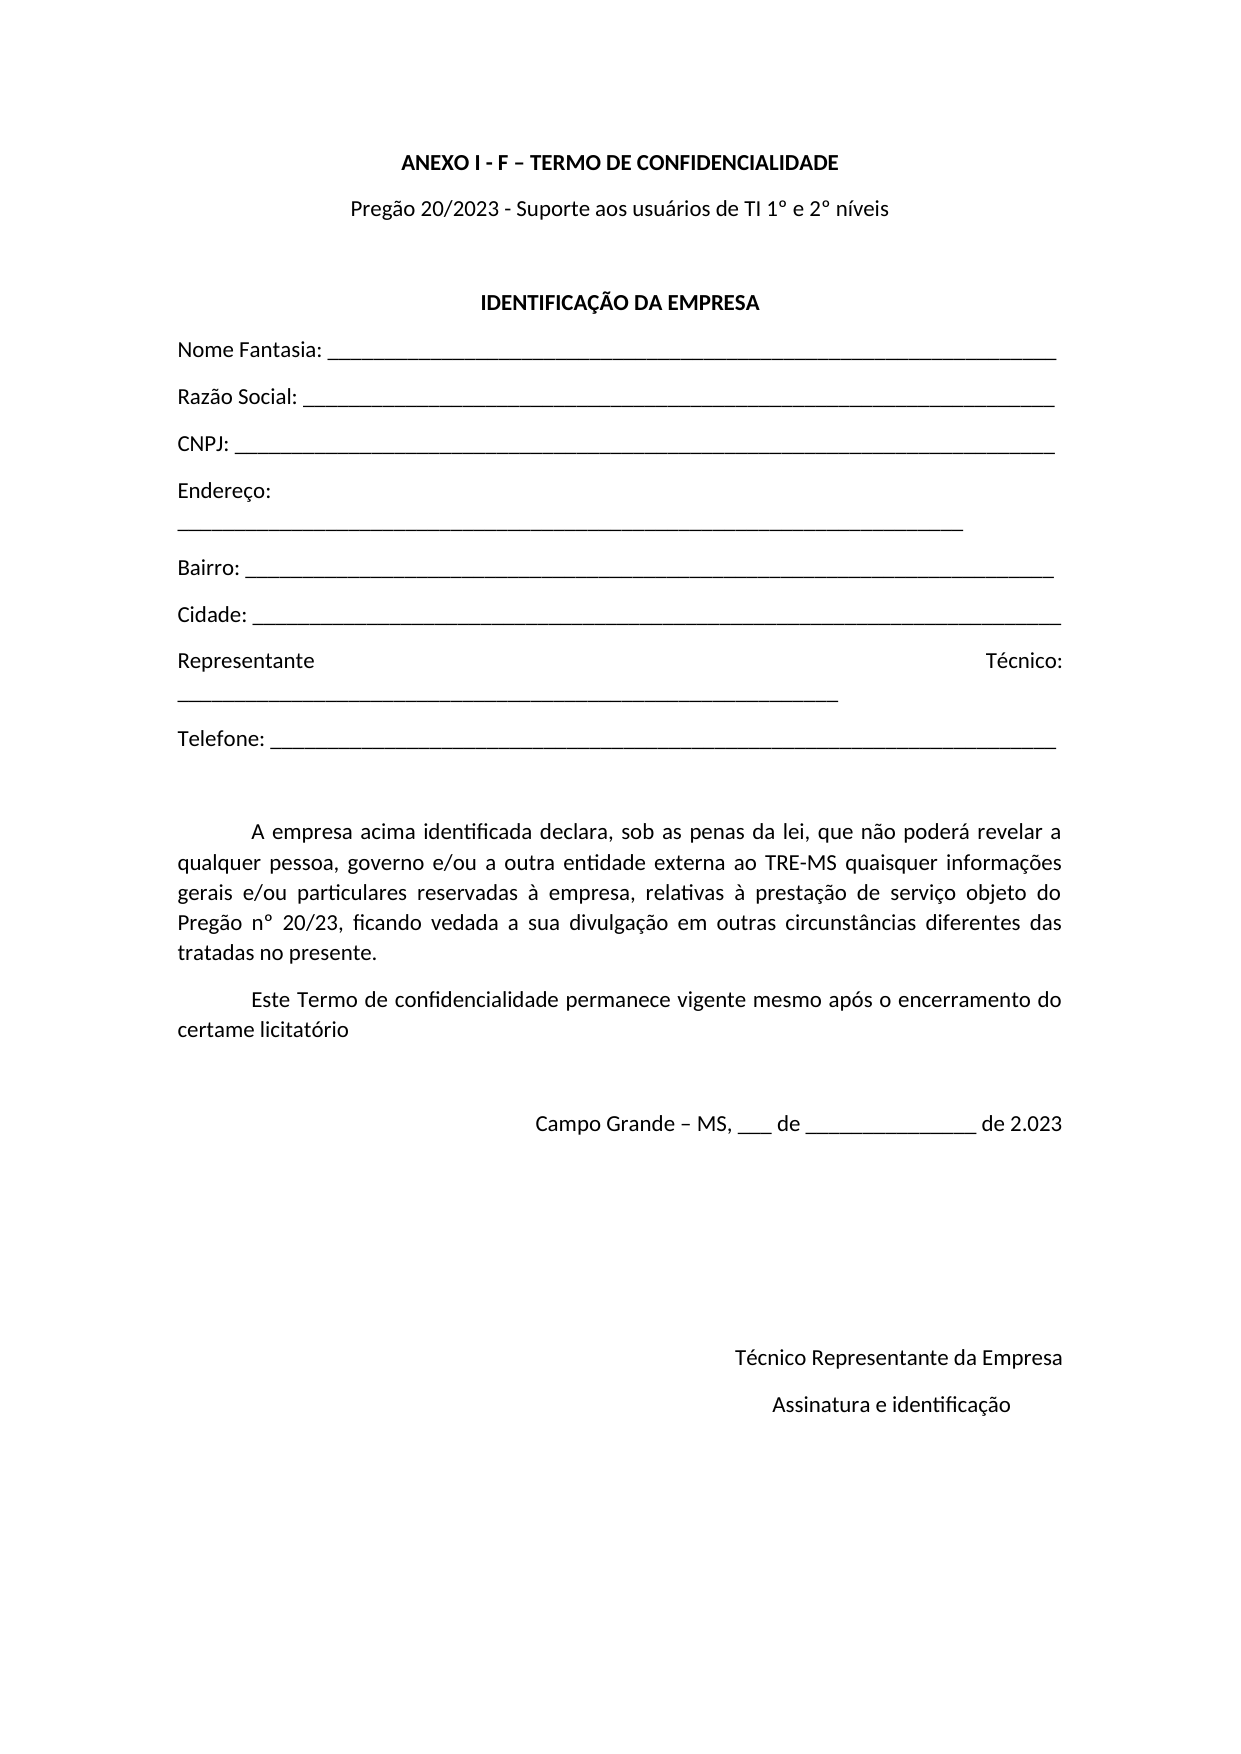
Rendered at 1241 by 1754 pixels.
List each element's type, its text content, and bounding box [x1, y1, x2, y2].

text Telefone: _____________________________________________________________________ [177, 724, 1063, 752]
text IDENTIFICAÇÃO DA EMPRESA [177, 288, 1063, 316]
text Bairro: _______________________________________________________________________ [177, 553, 1063, 581]
text Representante Técnico: __________________________________________________________ [177, 647, 1063, 705]
text ANEXO I - F – TERMO DE CONFIDENCIALIDADE [177, 148, 1063, 176]
text A empresa acima identificada declara, sob as penas da lei, que não poderá revelar a qualquer pessoa, governo e/ou a outra entidade externa ao TRE-MS quaisquer informações gerais e/ou particulares reservadas à empresa, relativas à prestação de serviço objeto do Pregão nº 20/23, ficando vedada a sua divulgação em outras circunstâncias diferentes das tratadas no presente. [177, 817, 1063, 966]
text Este Termo de confidencialidade permanece vigente mesmo após o encerramento do certame licitatório [177, 985, 1063, 1043]
text Campo Grande – MS, ___ de _______________ de 2.023 [177, 1109, 1063, 1137]
text Cidade: _______________________________________________________________________ [177, 600, 1063, 628]
text Nome Fantasia: ________________________________________________________________ [177, 335, 1063, 363]
text Técnico Representante da Empresa [177, 1343, 1063, 1371]
text Razão Social: __________________________________________________________________ [177, 382, 1063, 410]
text CNPJ: ________________________________________________________________________ [177, 429, 1063, 457]
text Endereço: _____________________________________________________________________ [177, 476, 1063, 534]
text Pregão 20/2023 - Suporte aos usuários de TI 1º e 2º níveis [177, 194, 1063, 222]
text Assinatura e identificação [177, 1390, 1063, 1418]
